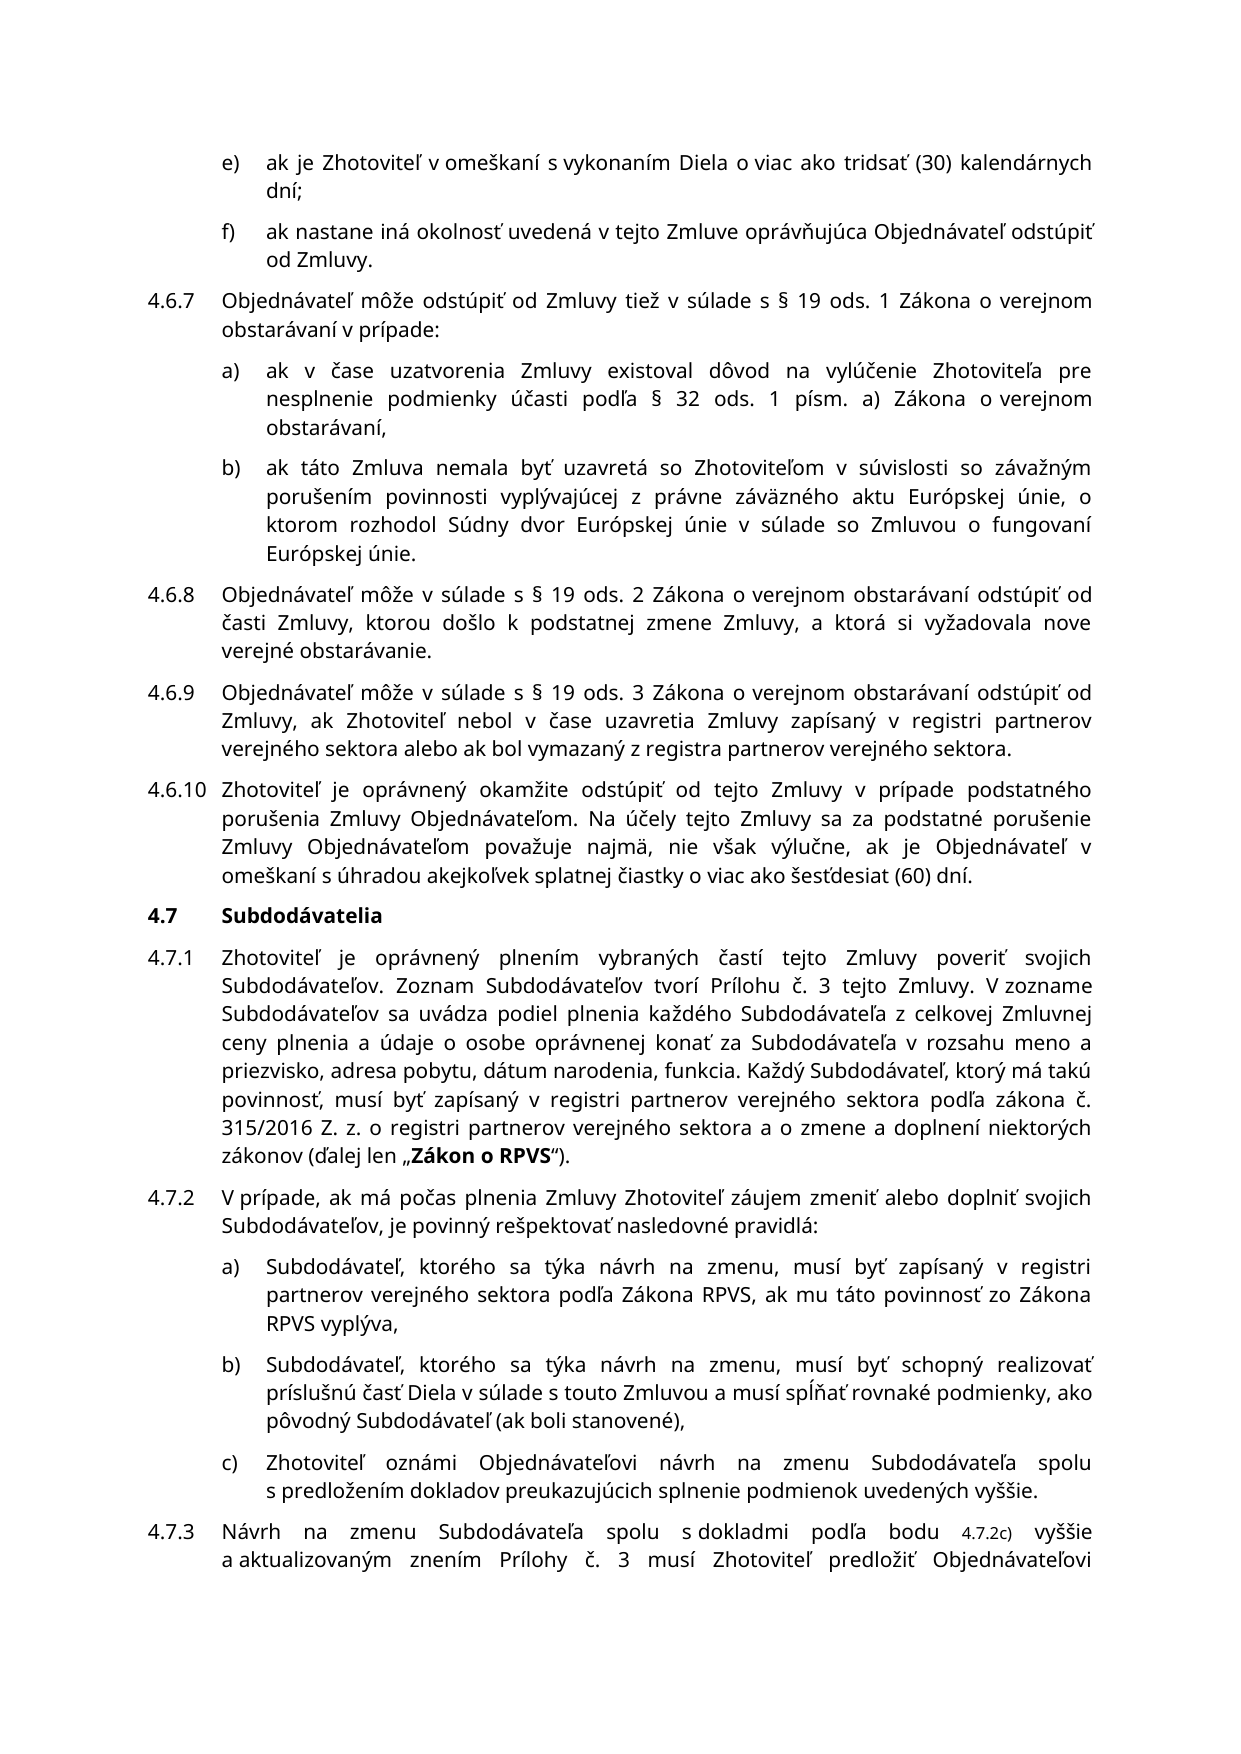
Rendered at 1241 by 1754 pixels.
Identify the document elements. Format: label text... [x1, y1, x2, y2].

list Zhotoviteľ je oprávnený plnením vybraných častí tejto Zmluvy poveriť svojich Subdodávateľov. Zoznam Subdodávateľov tvorí Prílohu č. 3 tejto Zmluvy. V zozname Subdodávateľov sa uvádza podiel plnenia každého Subdodávateľa z celkovej Zmluvnej ceny plnenia a údaje o osobe oprávnenej konať za Subdodávateľa v rozsahu meno a priezvisko, adresa pobytu, dátum narodenia, funkcia. Každý Subdodávateľ, ktorý má takú povinnosť, musí byť zapísaný v registri partnerov verejného sektora podľa zákona č. 315/2016 Z. z. o registri partnerov verejného sektora a o zmene a doplnení niektorých zákonov (ďalej len „Zákon o RPVS“). [148, 943, 1093, 1170]
list Zhotoviteľ oznámi Objednávateľovi návrh na zmenu Subdodávateľa spolu s predložením dokladov preukazujúcich splnenie podmienok uvedených vyššie. [221, 1448, 1093, 1504]
list Subdodávateľ, ktorého sa týka návrh na zmenu, musí byť schopný realizovať príslušnú časť Diela v súlade s touto Zmluvou a musí spĺňať rovnaké podmienky, ako pôvodný Subdodávateľ (ak boli stanovené), [221, 1350, 1093, 1435]
list Subdodávateľ, ktorého sa týka návrh na zmenu, musí byť zapísaný v registri partnerov verejného sektora podľa Zákona RPVS, ak mu táto povinnosť zo Zákona RPVS vyplýva, [221, 1252, 1093, 1337]
list Zhotoviteľ je oprávnený okamžite odstúpiť od tejto Zmluvy v prípade podstatného porušenia Zmluvy Objednávateľom. Na účely tejto Zmluvy sa za podstatné porušenie Zmluvy Objednávateľom považuje najmä, nie však výlučne, ak je Objednávateľ v omeškaní s úhradou akejkoľvek splatnej čiastky o viac ako šesťdesiat (60) dní. [148, 775, 1093, 889]
list Objednávateľ môže odstúpiť od Zmluvy tiež v súlade s § 19 ods. 1 Zákona o verejnom obstarávaní v prípade: [148, 286, 1093, 343]
list Objednávateľ môže v súlade s § 19 ods. 3 Zákona o verejnom obstarávaní odstúpiť od Zmluvy, ak Zhotoviteľ nebol v čase uzavretia Zmluvy zapísaný v registri partnerov verejného sektora alebo ak bol vymazaný z registra partnerov verejného sektora. [148, 678, 1093, 763]
list Subdodávatelia [148, 902, 1093, 930]
list ak je Zhotoviteľ v omeškaní s vykonaním Diela o viac ako tridsať (30) kalendárnych dní; [221, 148, 1093, 204]
list V prípade, ak má počas plnenia Zmluvy Zhotoviteľ záujem zmeniť alebo doplniť svojich Subdodávateľov, je povinný rešpektovať nasledovné pravidlá: [148, 1183, 1093, 1239]
list ak v čase uzatvorenia Zmluvy existoval dôvod na vylúčenie Zhotoviteľa pre nesplnenie podmienky účasti podľa § 32 ods. 1 písm. a) Zákona o verejnom obstarávaní, [221, 356, 1093, 441]
list ak táto Zmluva nemala byť uzavretá so Zhotoviteľom v súvislosti so závažným porušením povinnosti vyplývajúcej z právne záväzného aktu Európskej únie, o ktorom rozhodol Súdny dvor Európskej únie v súlade so Zmluvou o fungovaní Európskej únie. [221, 453, 1093, 567]
list Objednávateľ môže v súlade s § 19 ods. 2 Zákona o verejnom obstarávaní odstúpiť od časti Zmluvy, ktorou došlo k podstatnej zmene Zmluvy, a ktorá si vyžadovala nove verejné obstarávanie. [148, 580, 1093, 665]
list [148, 1517, 1093, 1574]
list ak nastane iná okolnosť uvedená v tejto Zmluve oprávňujúca Objednávateľ odstúpiť od Zmluvy. [221, 217, 1093, 274]
